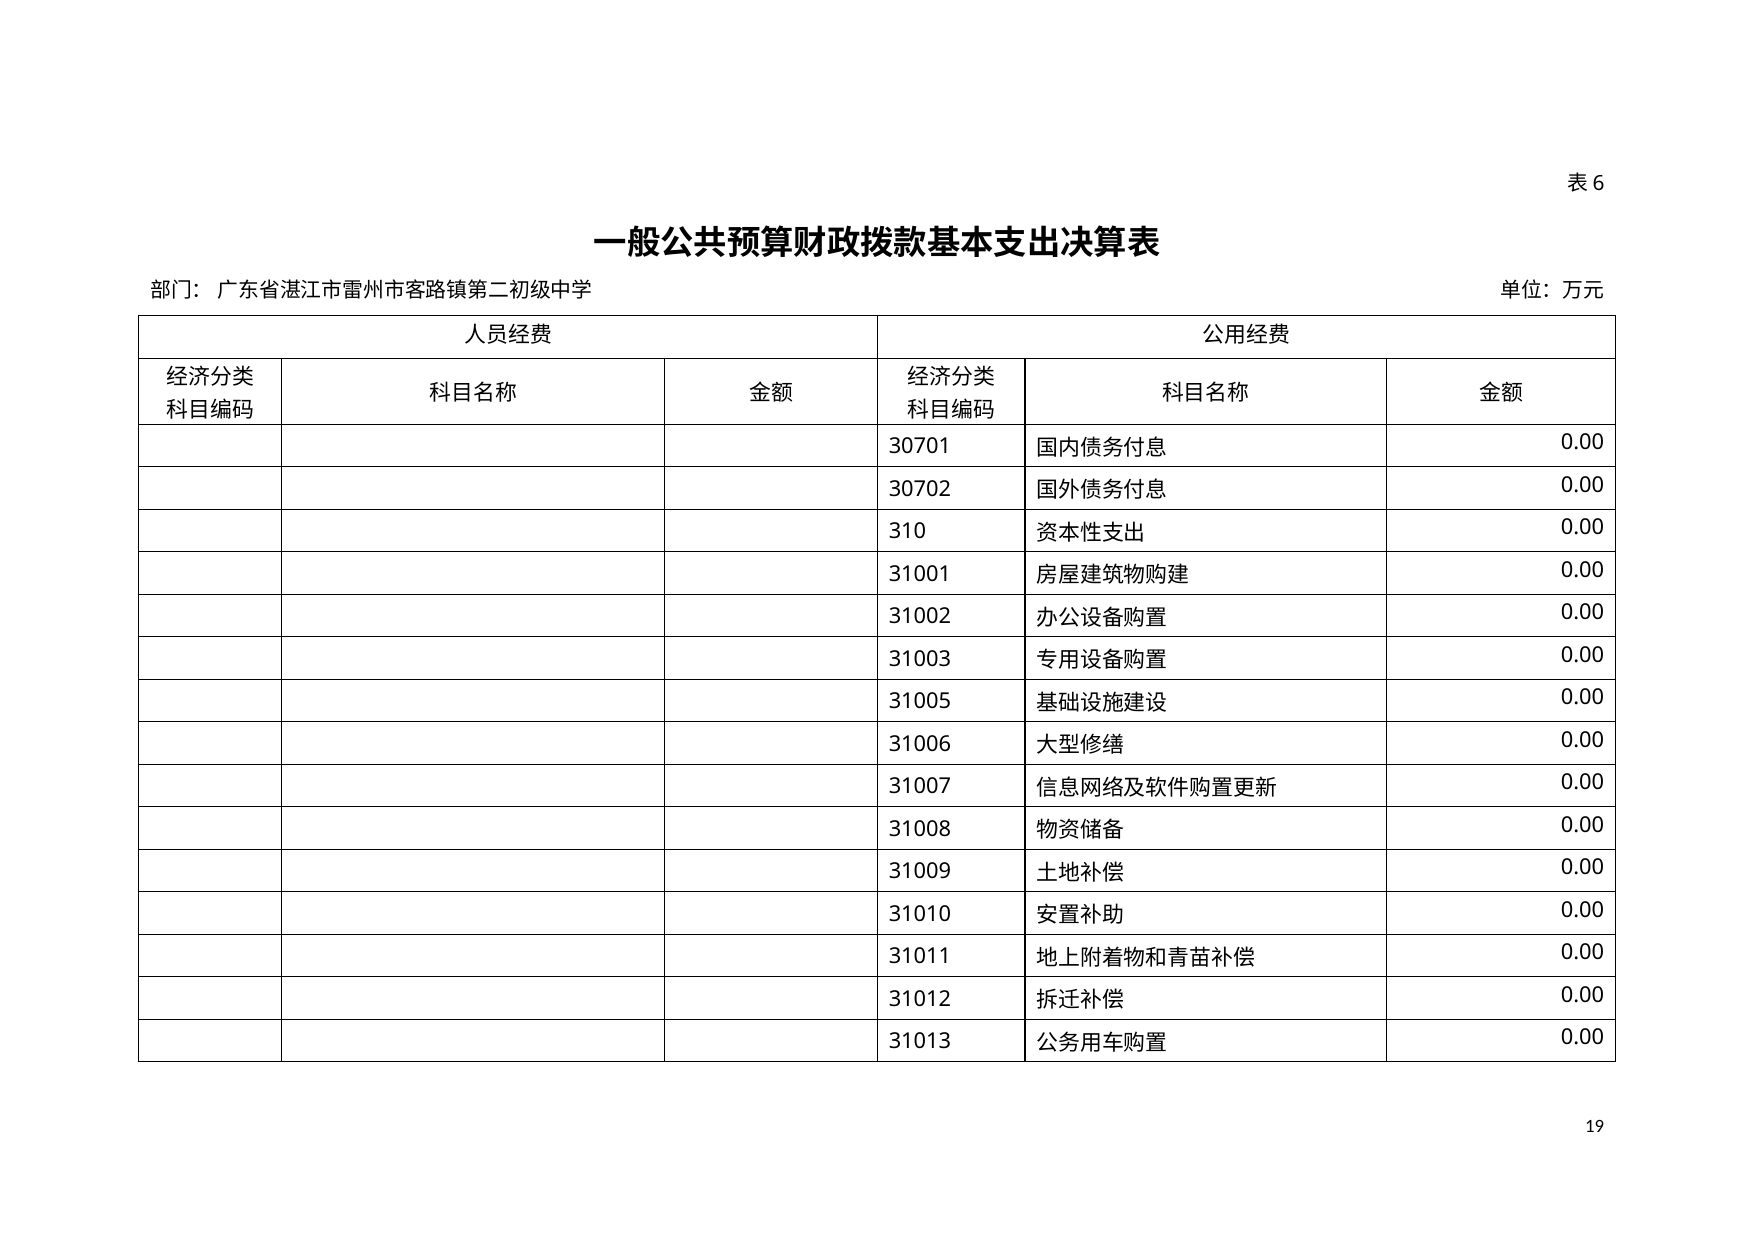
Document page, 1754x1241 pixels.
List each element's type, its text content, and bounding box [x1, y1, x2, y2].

table_cell 单位：万元 [1386, 273, 1615, 315]
table_cell [139, 722, 281, 764]
table_cell 31011 [878, 935, 1024, 976]
table_cell 0.00 [1387, 680, 1615, 721]
table_cell 金额 [665, 359, 877, 424]
table_cell 31007 [878, 765, 1024, 806]
table_cell [665, 850, 877, 891]
table_cell 31002 [878, 595, 1024, 636]
table_cell [282, 637, 664, 679]
table_cell [139, 467, 281, 509]
table_cell 0.00 [1387, 850, 1615, 891]
table_cell 国内债务付息 [1026, 425, 1386, 466]
table_cell 人员经费 [139, 316, 877, 358]
table_cell [139, 892, 281, 934]
table_cell [282, 935, 664, 976]
table_cell 科目名称 [282, 359, 664, 424]
table_cell 0.00 [1387, 935, 1615, 976]
table_cell 30702 [878, 467, 1024, 509]
table_cell 专用设备购置 [1026, 637, 1386, 679]
table_cell [665, 637, 877, 679]
table_cell 科目名称 [1026, 359, 1386, 424]
table_cell 房屋建筑物购建 [1026, 552, 1386, 594]
table_cell 安置补助 [1026, 892, 1386, 934]
table_cell [665, 935, 877, 976]
table_cell [665, 510, 877, 551]
table_cell 31001 [878, 552, 1024, 594]
table_cell [665, 977, 877, 1019]
table_cell [139, 977, 281, 1019]
table_cell [282, 977, 664, 1019]
table_cell [282, 807, 664, 849]
table_cell 31003 [878, 637, 1024, 679]
table_cell 31006 [878, 722, 1024, 764]
table_cell [139, 850, 281, 891]
table_cell 基础设施建设 [1026, 680, 1386, 721]
table_cell 经济分类 科目编码 [139, 359, 281, 424]
table_cell 0.00 [1387, 977, 1615, 1019]
table_cell [282, 892, 664, 934]
table_cell 0.00 [1387, 510, 1615, 551]
table_cell 信息网络及软件购置更新 [1026, 765, 1386, 806]
table_cell [282, 510, 664, 551]
table_cell 办公设备购置 [1026, 595, 1386, 636]
table_cell 0.00 [1387, 425, 1615, 466]
table_cell [665, 425, 877, 466]
table_cell 地上附着物和青苗补偿 [1026, 935, 1386, 976]
table_cell 0.00 [1387, 467, 1615, 509]
table_cell 31005 [878, 680, 1024, 721]
table_cell 31012 [878, 977, 1024, 1019]
table_cell [665, 765, 877, 806]
table_cell 0.00 [1387, 1020, 1615, 1061]
table_cell 国外债务付息 [1026, 467, 1386, 509]
table_cell [282, 1020, 664, 1061]
table_cell 310 [878, 510, 1024, 551]
table_cell [282, 595, 664, 636]
table_cell [139, 595, 281, 636]
table_cell 0.00 [1387, 765, 1615, 806]
table_cell [665, 467, 877, 509]
table_cell [665, 1020, 877, 1061]
table_cell [139, 807, 281, 849]
table_cell [665, 722, 877, 764]
table_cell [282, 722, 664, 764]
table_cell 一般公共预算财政拨款基本支出决算表 [139, 208, 1615, 273]
table_cell [665, 595, 877, 636]
table_cell [139, 510, 281, 551]
table_cell [282, 467, 664, 509]
table_header 表6 [139, 165, 1615, 208]
table_cell 31009 [878, 850, 1024, 891]
table_cell 拆迁补偿 [1026, 977, 1386, 1019]
table_cell 公用经费 [878, 316, 1615, 358]
table_cell [139, 552, 281, 594]
table_cell 30701 [878, 425, 1024, 466]
table_cell [139, 425, 281, 466]
table_cell 0.00 [1387, 807, 1615, 849]
table_cell 0.00 [1387, 595, 1615, 636]
table_cell [282, 765, 664, 806]
table_cell [139, 680, 281, 721]
table_cell 31010 [878, 892, 1024, 934]
table_cell [665, 552, 877, 594]
table_cell 0.00 [1387, 552, 1615, 594]
table_cell 公务用车购置 [1026, 1020, 1386, 1061]
table_cell 0.00 [1387, 722, 1615, 764]
table_cell 0.00 [1387, 892, 1615, 934]
table_cell 31013 [878, 1020, 1024, 1061]
table_cell [139, 935, 281, 976]
table_cell [282, 680, 664, 721]
table_cell [665, 892, 877, 934]
table_cell [139, 637, 281, 679]
table_cell 大型修缮 [1026, 722, 1386, 764]
table_cell 土地补偿 [1026, 850, 1386, 891]
table_cell 31008 [878, 807, 1024, 849]
table_cell 0.00 [1387, 637, 1615, 679]
table_cell 金额 [1387, 359, 1615, 424]
table_cell [139, 1020, 281, 1061]
table_cell [282, 425, 664, 466]
table_cell [665, 680, 877, 721]
table_cell [665, 807, 877, 849]
table_cell [282, 552, 664, 594]
table_cell [282, 850, 664, 891]
table_cell 经济分类 科目编码 [878, 359, 1024, 424]
table_cell 资本性支出 [1026, 510, 1386, 551]
table_cell 物资储备 [1026, 807, 1386, 849]
table_cell [139, 765, 281, 806]
table_cell 部门： 广东省湛江市雷州市客路镇第二初级中学 [139, 273, 1386, 315]
